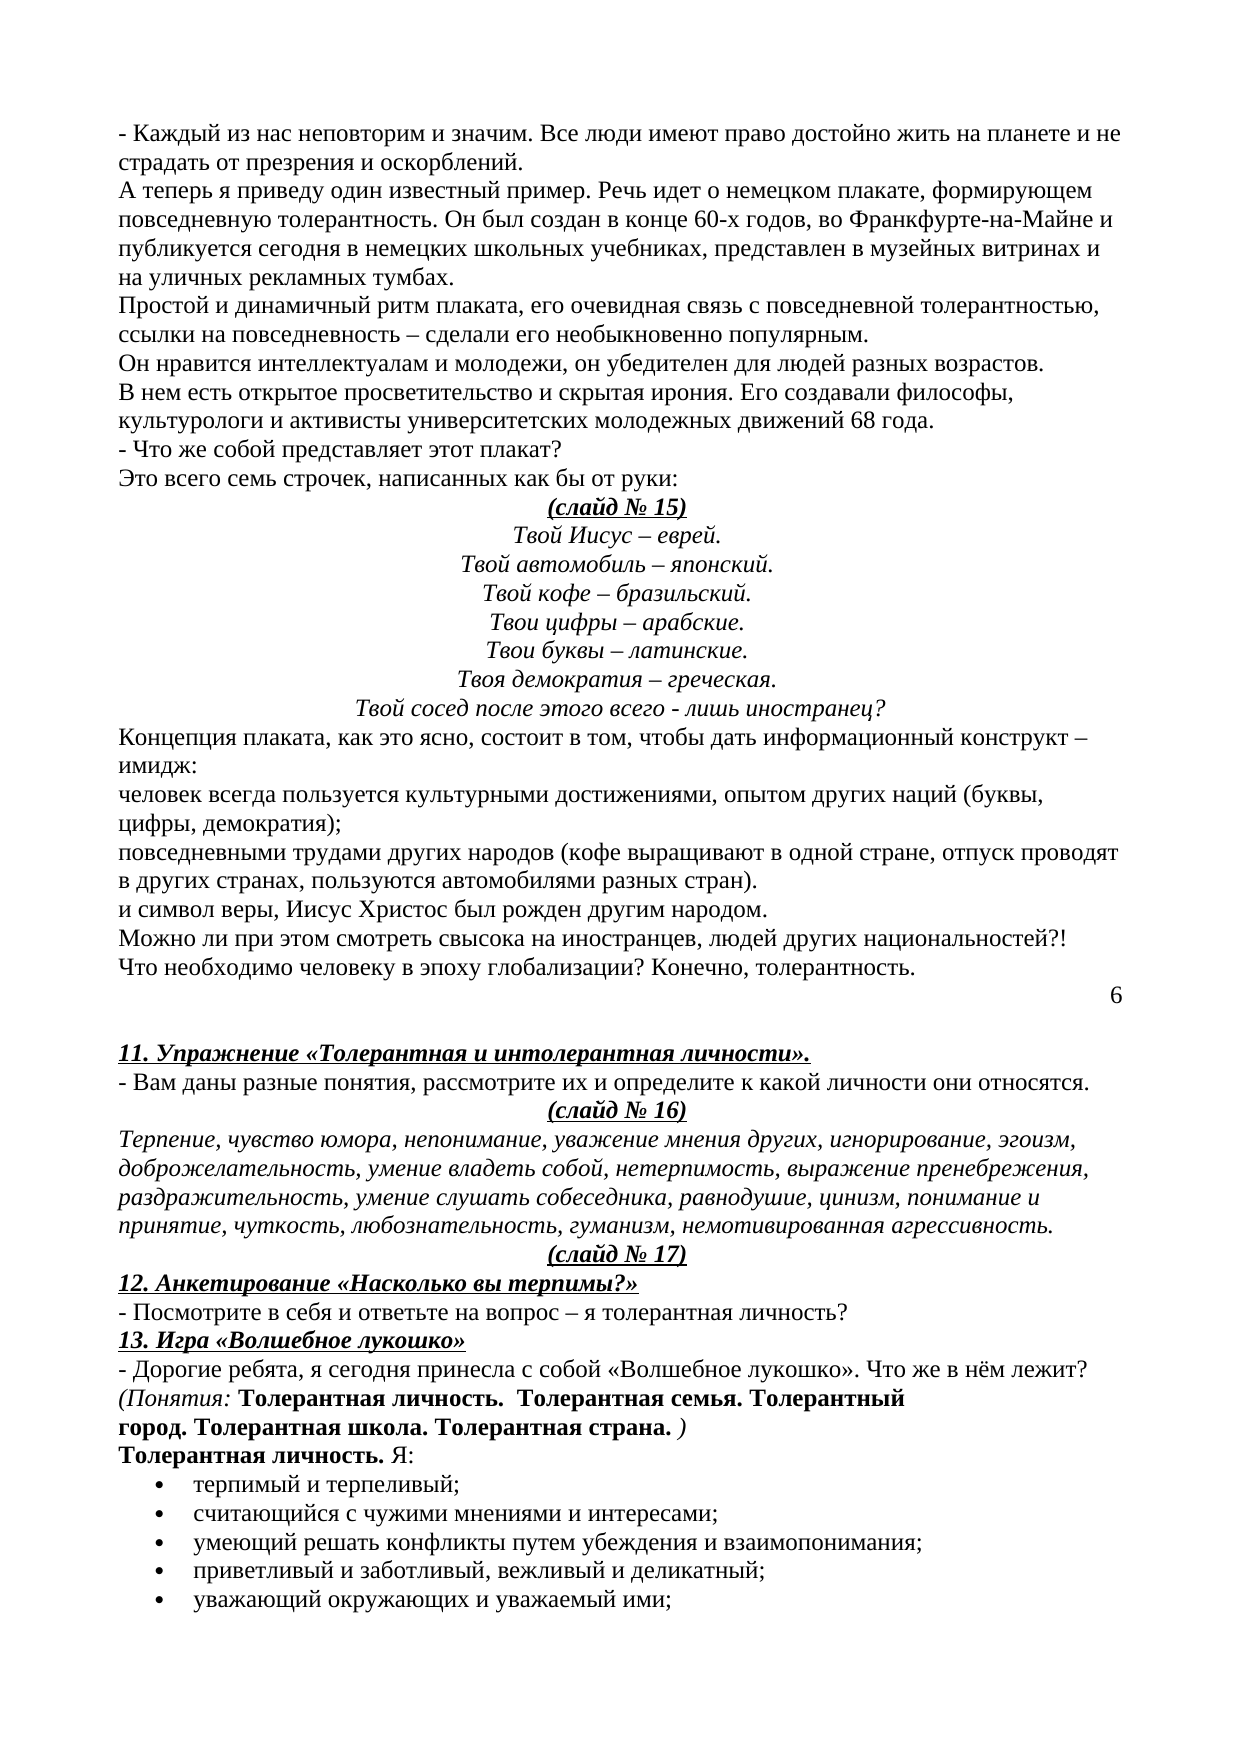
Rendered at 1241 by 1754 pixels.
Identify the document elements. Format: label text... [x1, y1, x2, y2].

text 13. Игра «Волшебное лукошко» [118, 1326, 1122, 1354]
text Можно ли при этом смотреть свысока на иностранцев, людей других национальностей?! Что необходимо человеку в эпоху глобализации? Конечно, толерантность. [118, 923, 1122, 981]
list умеющий решать конфликты путем убеждения и взаимопонимания; [156, 1527, 1122, 1556]
text (Понятия: Толерантная личность. Толерантная семья. Толерантный город. Толерантная школа. Толерантная страна. ) Толерантная личность. Я: [118, 1383, 1122, 1469]
text (слайд № 17) [118, 1239, 1122, 1268]
text Терпение, чувство юмора, непонимание, уважение мнения других, игнорирование, эгоизм, доброжелательность, умение владеть собой, нетерпимость, выражение пренебрежения, раздражительность, умение слушать собеседника, равнодушие, цинизм, понимание и принятие, чуткость, любознательность, гуманизм, немотивированная агрессивность. [118, 1124, 1122, 1239]
text повседневными трудами других народов (кофе выращивают в одной стране, отпуск проводят в других странах, пользуются автомобилями разных стран). [118, 837, 1122, 894]
text (слайд № 15) [118, 492, 1122, 521]
text (слайд № 16) [118, 1096, 1122, 1124]
text - Посмотрите в себя и ответьте на вопрос – я толерантная личность? [118, 1297, 1122, 1326]
text 11. Упражнение «Толерантная и интолерантная личности». [118, 1009, 1122, 1067]
text - Каждый из нас неповторим и значим. Все люди имеют право достойно жить на планете и не страдать от презрения и оскорблений. А теперь я приведу один известный пример. Речь идет о немецком плакате, формирующем повседневную толерантность. Он был создан в конце 60-х годов, во Франкфурте-на-Майне и публикуется сегодня в немецких школьных учебниках, представлен в музейных витринах и на уличных рекламных тумбах. Простой и динамичный ритм плаката, его очевидная связь с повседневной толерантностью, ссылки на повседневность – сделали его необыкновенно популярным. Он нравится интеллектуалам и молодежи, он убедителен для людей разных возрастов. В нем есть открытое просветительство и скрытая ирония. Его создавали философы, культурологи и активисты университетских молодежных движений 68 года. - Что же собой представляет этот плакат? Это всего семь строчек, написанных как бы от руки: [118, 118, 1122, 492]
text 6 [118, 981, 1122, 1009]
list уважающий окружающих и уважаемый ими; [156, 1584, 1122, 1613]
text человек всегда пользуется культурными достижениями, опытом других наций (буквы, цифры, демократия); [118, 779, 1122, 837]
text Концепция плаката, как это ясно, состоит в том, чтобы дать информационный конструкт – имидж: [118, 722, 1122, 779]
text - Дорогие ребята, я сегодня принесла с собой «Волшебное лукошко». Что же в нём лежит? [118, 1354, 1122, 1383]
text - Вам даны разные понятия, рассмотрите их и определите к какой личности они относятся. [118, 1067, 1122, 1096]
list считающийся с чужими мнениями и интересами; [156, 1498, 1122, 1527]
text Твой Иисус – еврей. Твой автомобиль – японский. Твой кофе – бразильский. Твои цифры – арабские. Твои буквы – латинские. Твоя демократия – греческая. Твой сосед после этого всего - лишь иностранец? [118, 521, 1122, 722]
list терпимый и терпеливый; [156, 1469, 1122, 1498]
list приветливый и заботливый, вежливый и деликатный; [156, 1556, 1122, 1584]
text и символ веры, Иисус Христос был рожден другим народом. [118, 894, 1122, 923]
text 12. Анкетирование «Насколько вы терпимы?» [118, 1268, 1122, 1297]
